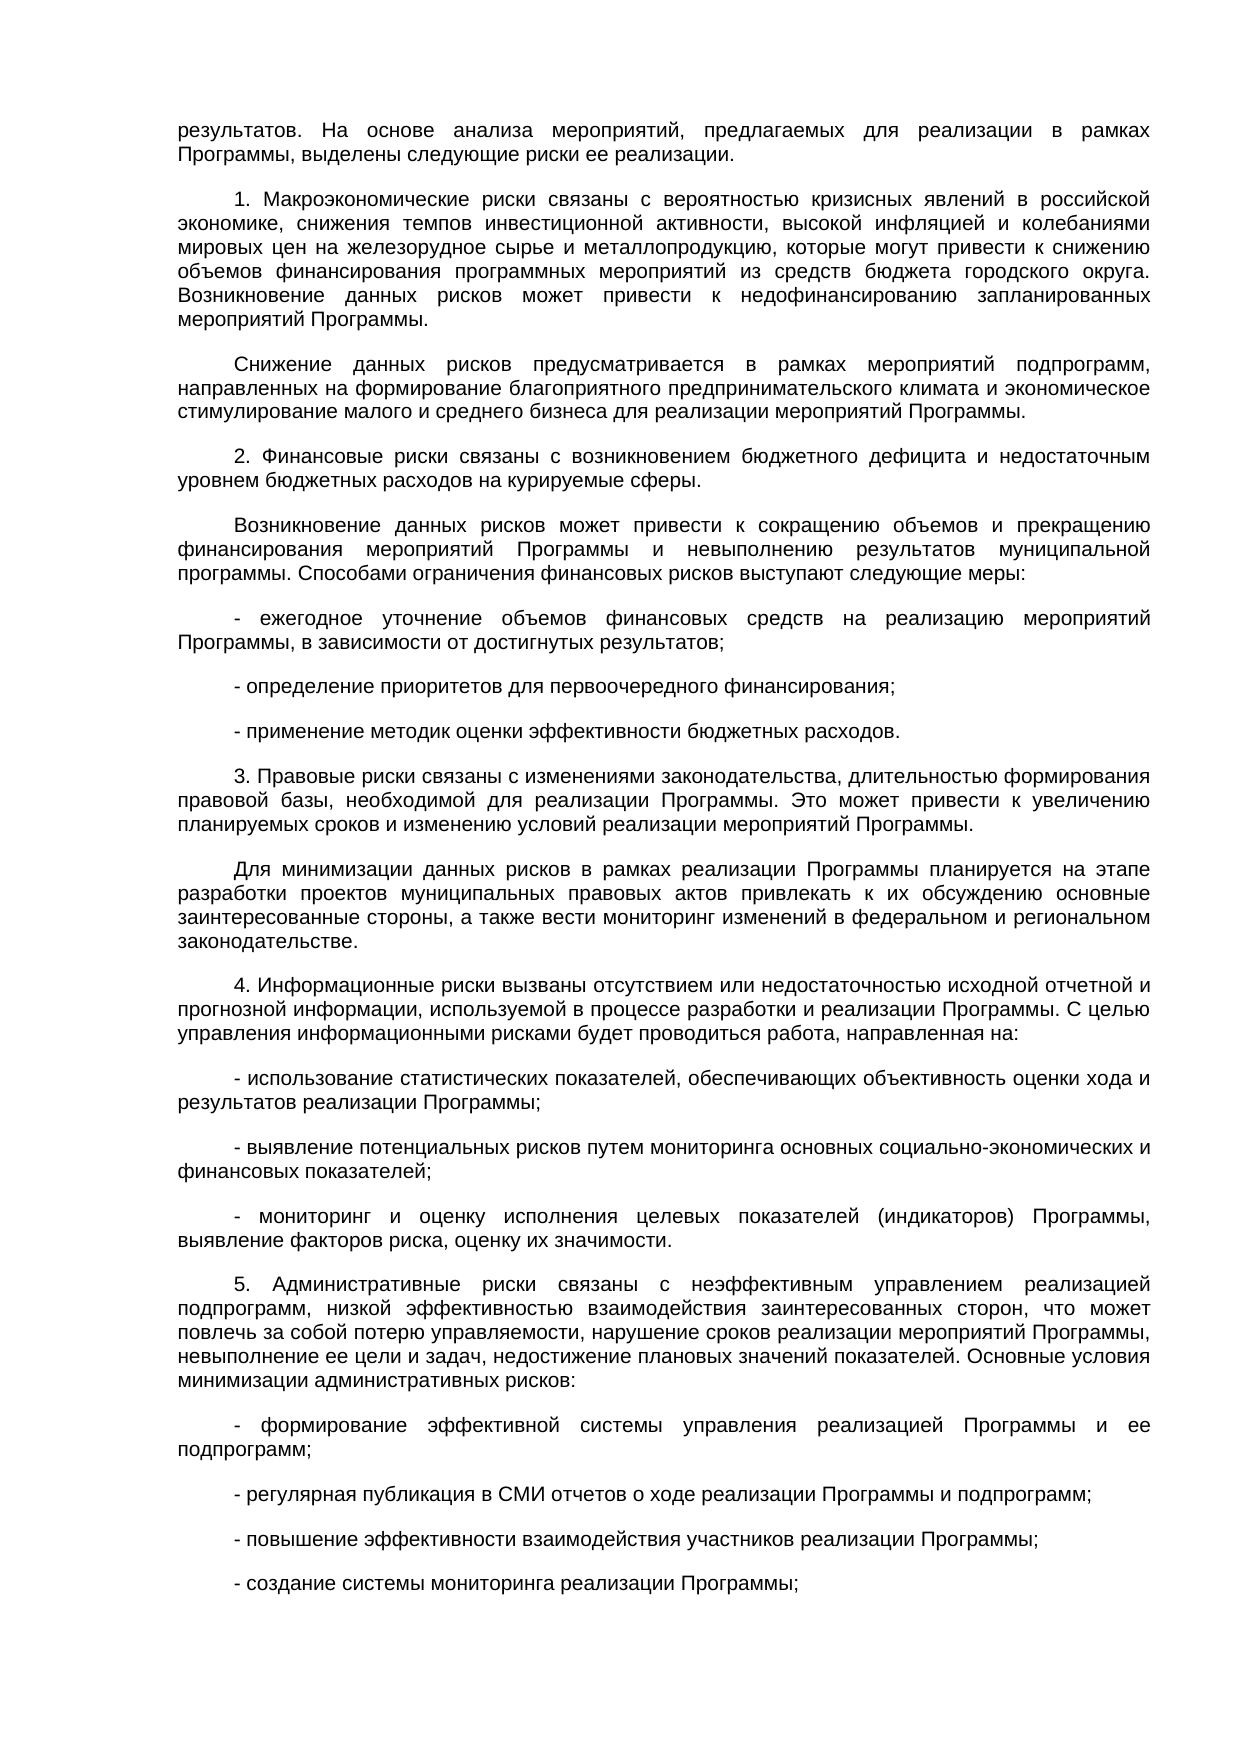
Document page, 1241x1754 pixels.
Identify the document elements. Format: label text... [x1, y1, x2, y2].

text - использование статистических показателей, обеспечивающих объективность оценки хода и результатов реализации Программы; [177, 1066, 1152, 1114]
text 3. Правовые риски связаны с изменениями законодательства, длительностью формирования правовой базы, необходимой для реализации Программы. Это может привести к увеличению планируемых сроков и изменению условий реализации мероприятий Программы. [177, 764, 1152, 836]
text - выявление потенциальных рисков путем мониторинга основных социально-экономических и финансовых показателей; [177, 1135, 1152, 1183]
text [177, 118, 1152, 166]
text - применение методик оценки эффективности бюджетных расходов. [177, 719, 1152, 743]
text - формирование эффективной системы управления реализацией Программы и ее подпрограмм; [177, 1413, 1152, 1461]
text Возникновение данных рисков может привести к сокращению объемов и прекращению финансирования мероприятий Программы и невыполнению результатов муниципальной программы. Способами ограничения финансовых рисков выступают следующие меры: [177, 513, 1152, 585]
text 2. Финансовые риски связаны с возникновением бюджетного дефицита и недостаточным уровнем бюджетных расходов на курируемые сферы. [177, 444, 1152, 492]
text Для минимизации данных рисков в рамках реализации Программы планируется на этапе разработки проектов муниципальных правовых актов привлекать к их обсуждению основные заинтересованные стороны, а также вести мониторинг изменений в федеральном и региональном законодательстве. [177, 857, 1152, 952]
text - создание системы мониторинга реализации Программы; [177, 1571, 1152, 1595]
text - регулярная публикация в СМИ отчетов о ходе реализации Программы и подпрограмм; [177, 1482, 1152, 1506]
text Снижение данных рисков предусматривается в рамках мероприятий подпрограмм, направленных на формирование благоприятного предпринимательского климата и экономическое стимулирование малого и среднего бизнеса для реализации мероприятий Программы. [177, 351, 1152, 423]
text - мониторинг и оценку исполнения целевых показателей (индикаторов) Программы, выявление факторов риска, оценку их значимости. [177, 1203, 1152, 1251]
text - ежегодное уточнение объемов финансовых средств на реализацию мероприятий Программы, в зависимости от достигнутых результатов; [177, 606, 1152, 653]
text - повышение эффективности взаимодействия участников реализации Программы; [177, 1526, 1152, 1550]
text - определение приоритетов для первоочередного финансирования; [177, 674, 1152, 698]
text 4. Информационные риски вызваны отсутствием или недостаточностью исходной отчетной и прогнозной информации, используемой в процессе разработки и реализации Программы. С целью управления информационными рисками будет проводиться работа, направленная на: [177, 973, 1152, 1045]
text 5. Административные риски связаны с неэффективным управлением реализацией подпрограмм, низкой эффективностью взаимодействия заинтересованных сторон, что может повлечь за собой потерю управляемости, нарушение сроков реализации мероприятий Программы, невыполнение ее цели и задач, недостижение плановых значений показателей. Основные условия минимизации административных рисков: [177, 1272, 1152, 1392]
text 1. Макроэкономические риски связаны с вероятностью кризисных явлений в российской экономике, снижения темпов инвестиционной активности, высокой инфляцией и колебаниями мировых цен на железорудное сырье и металлопродукцию, которые могут привести к снижению объемов финансирования программных мероприятий из средств бюджета городского округа. Возникновение данных рисков может привести к недофинансированию запланированных мероприятий Программы. [177, 187, 1152, 331]
